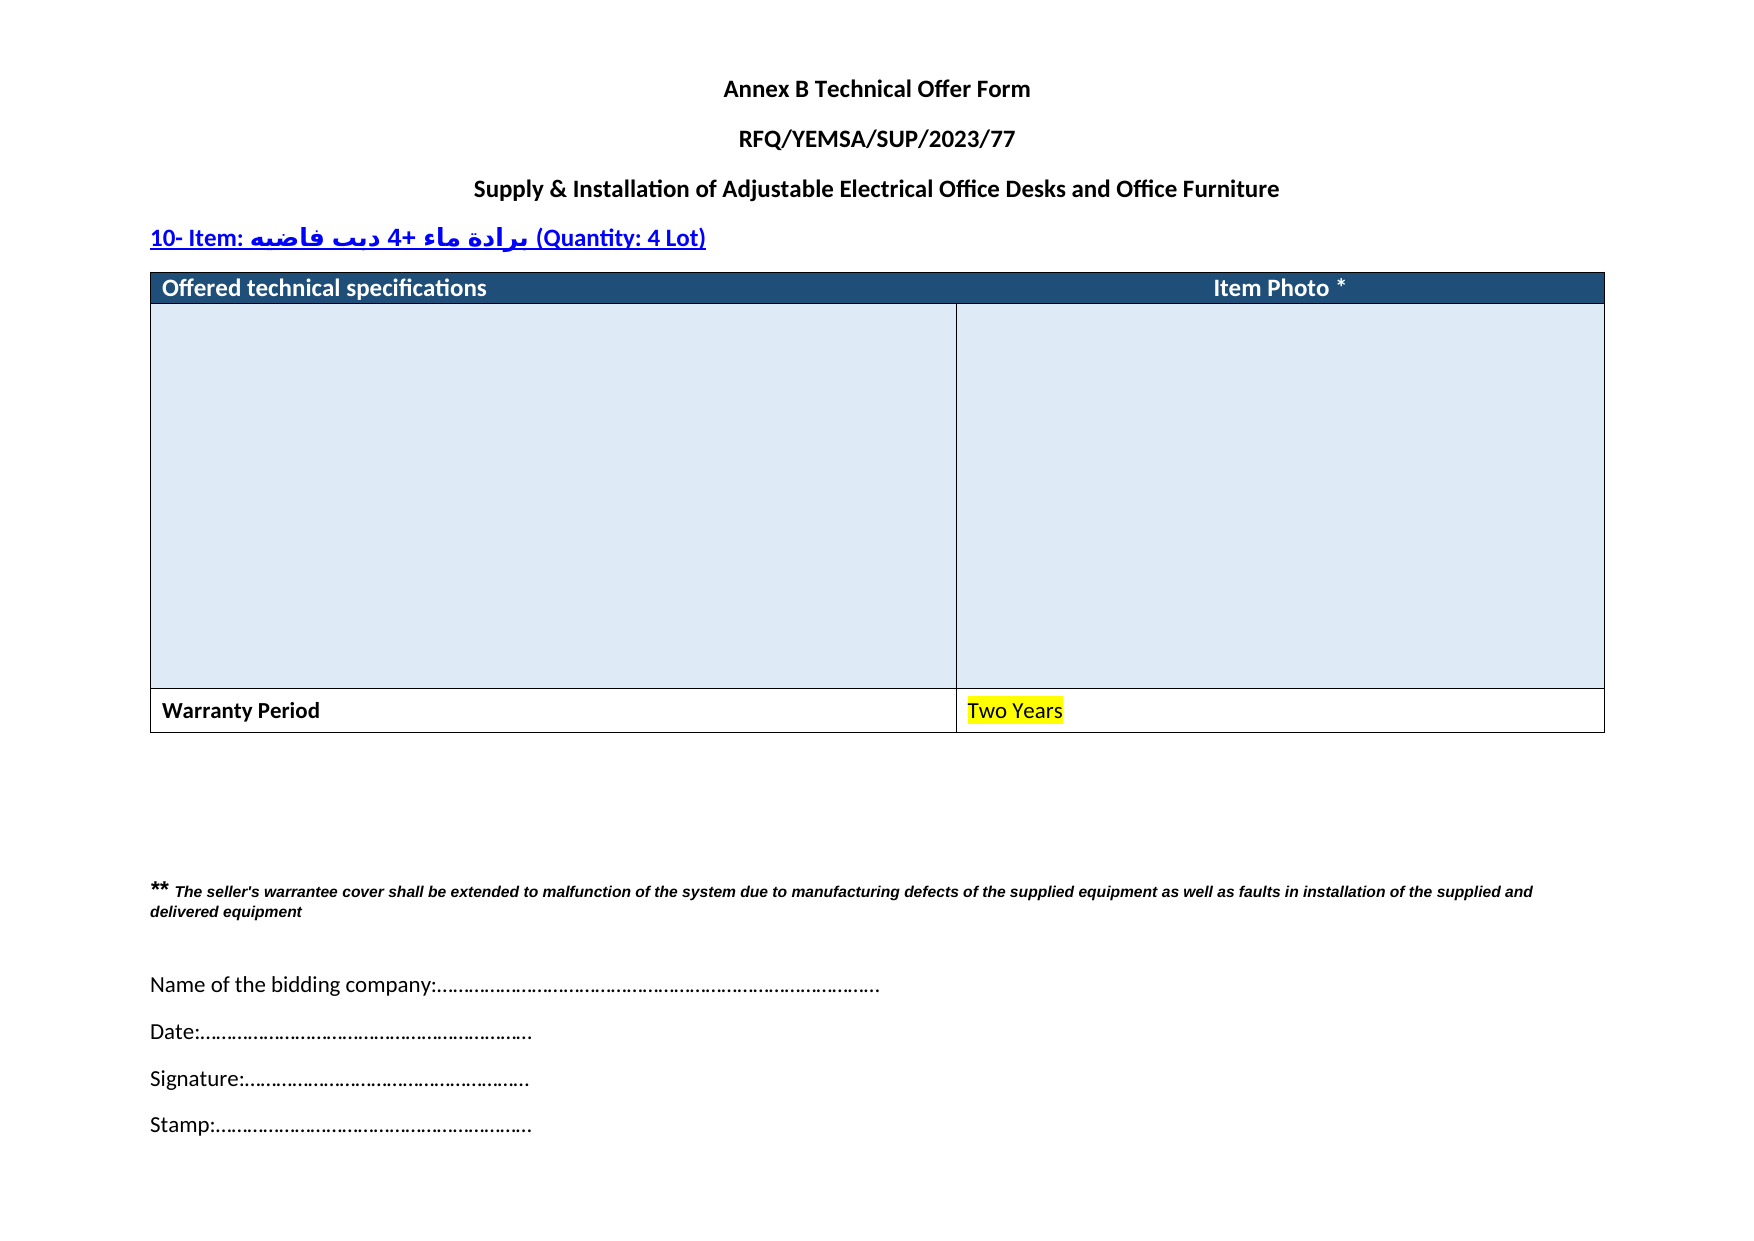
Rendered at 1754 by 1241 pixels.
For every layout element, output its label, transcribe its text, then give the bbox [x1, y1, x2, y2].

table_cell [957, 304, 1604, 688]
table_header Offered technical specifications [151, 273, 956, 303]
text 10- Item: برادة ماء +4 دبب فاضيه (Quantity: 4 Lot) [150, 222, 1604, 252]
table_cell Warranty Period [151, 689, 956, 732]
table_cell [151, 304, 956, 688]
table_cell Two Years [957, 689, 1604, 732]
table_header Item Photo * [956, 273, 1604, 303]
